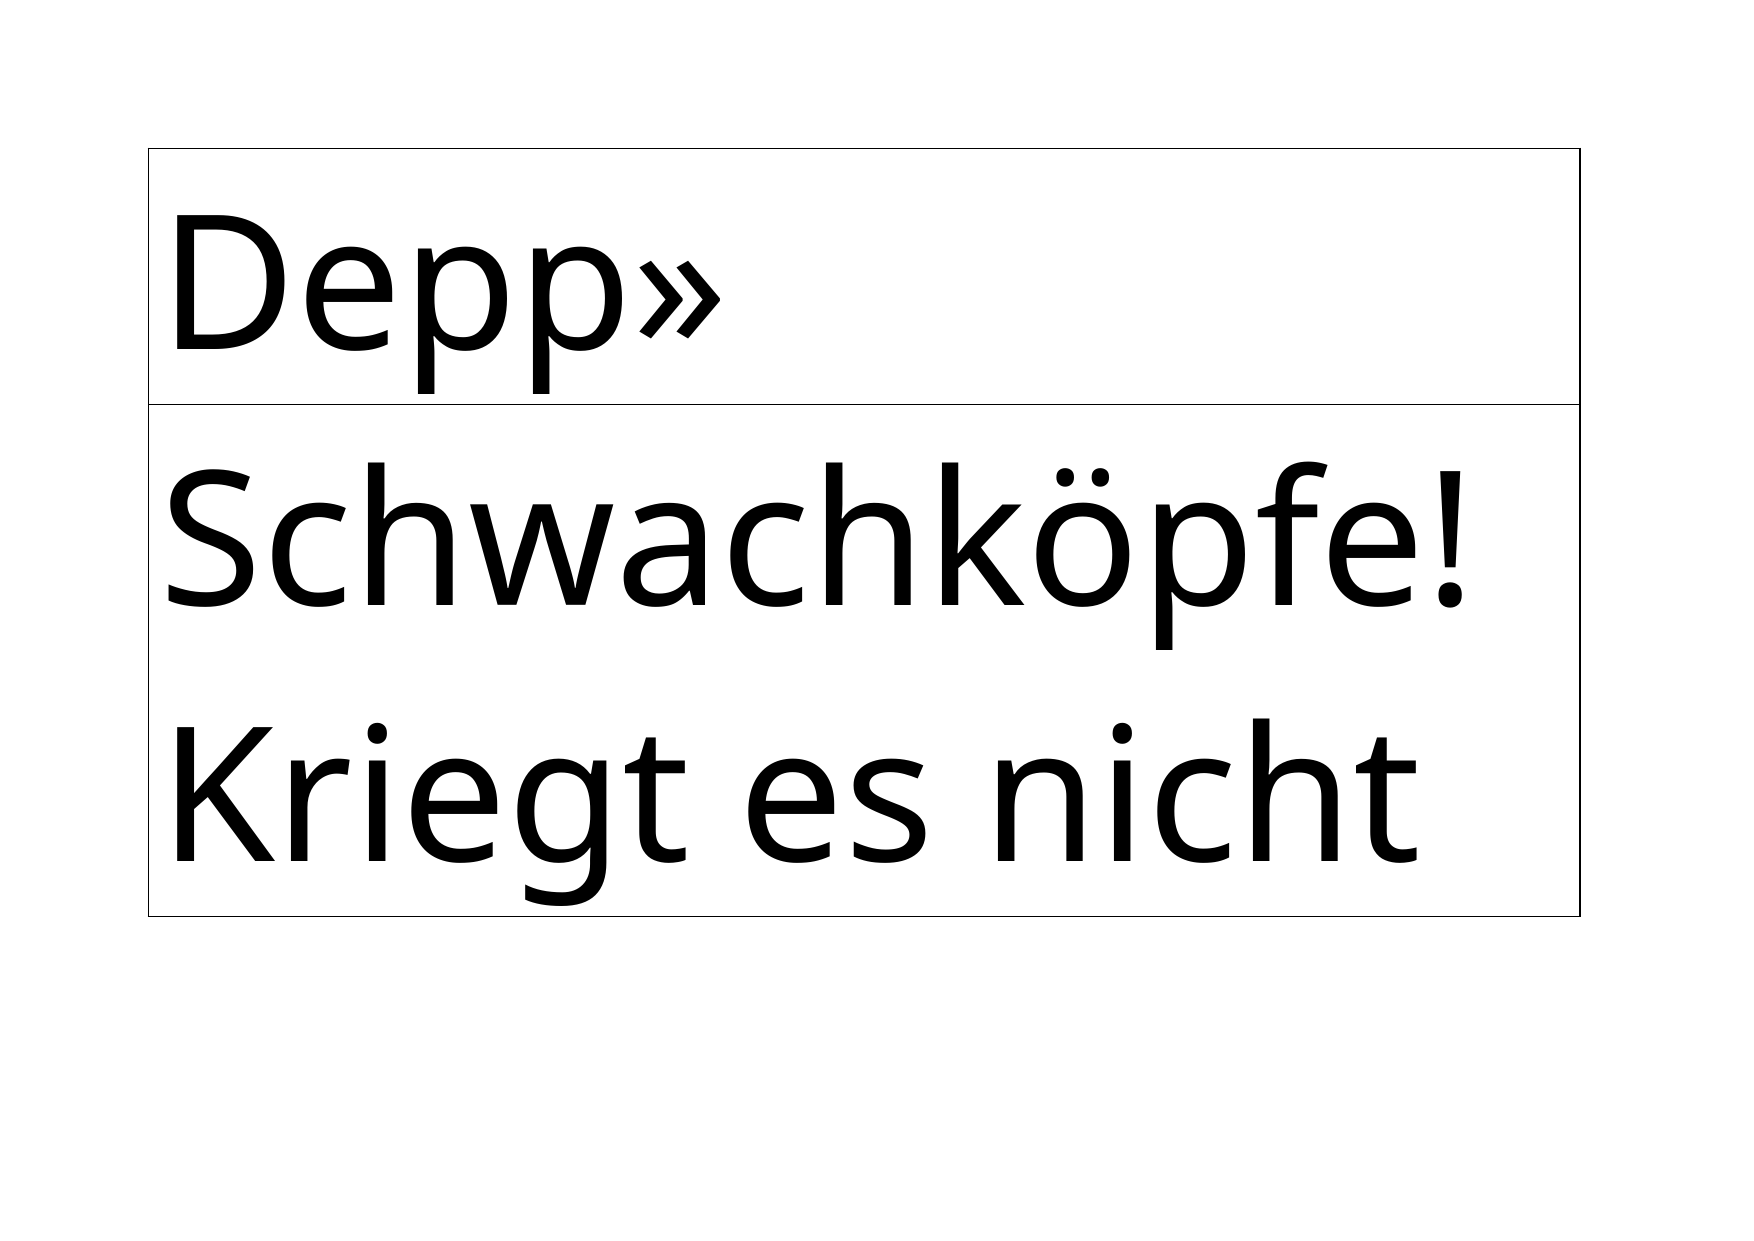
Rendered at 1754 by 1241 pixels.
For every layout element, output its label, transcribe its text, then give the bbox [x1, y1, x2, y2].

table_cell «Frag sie, du Depp» [149, 149, 1579, 404]
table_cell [149, 405, 1579, 916]
